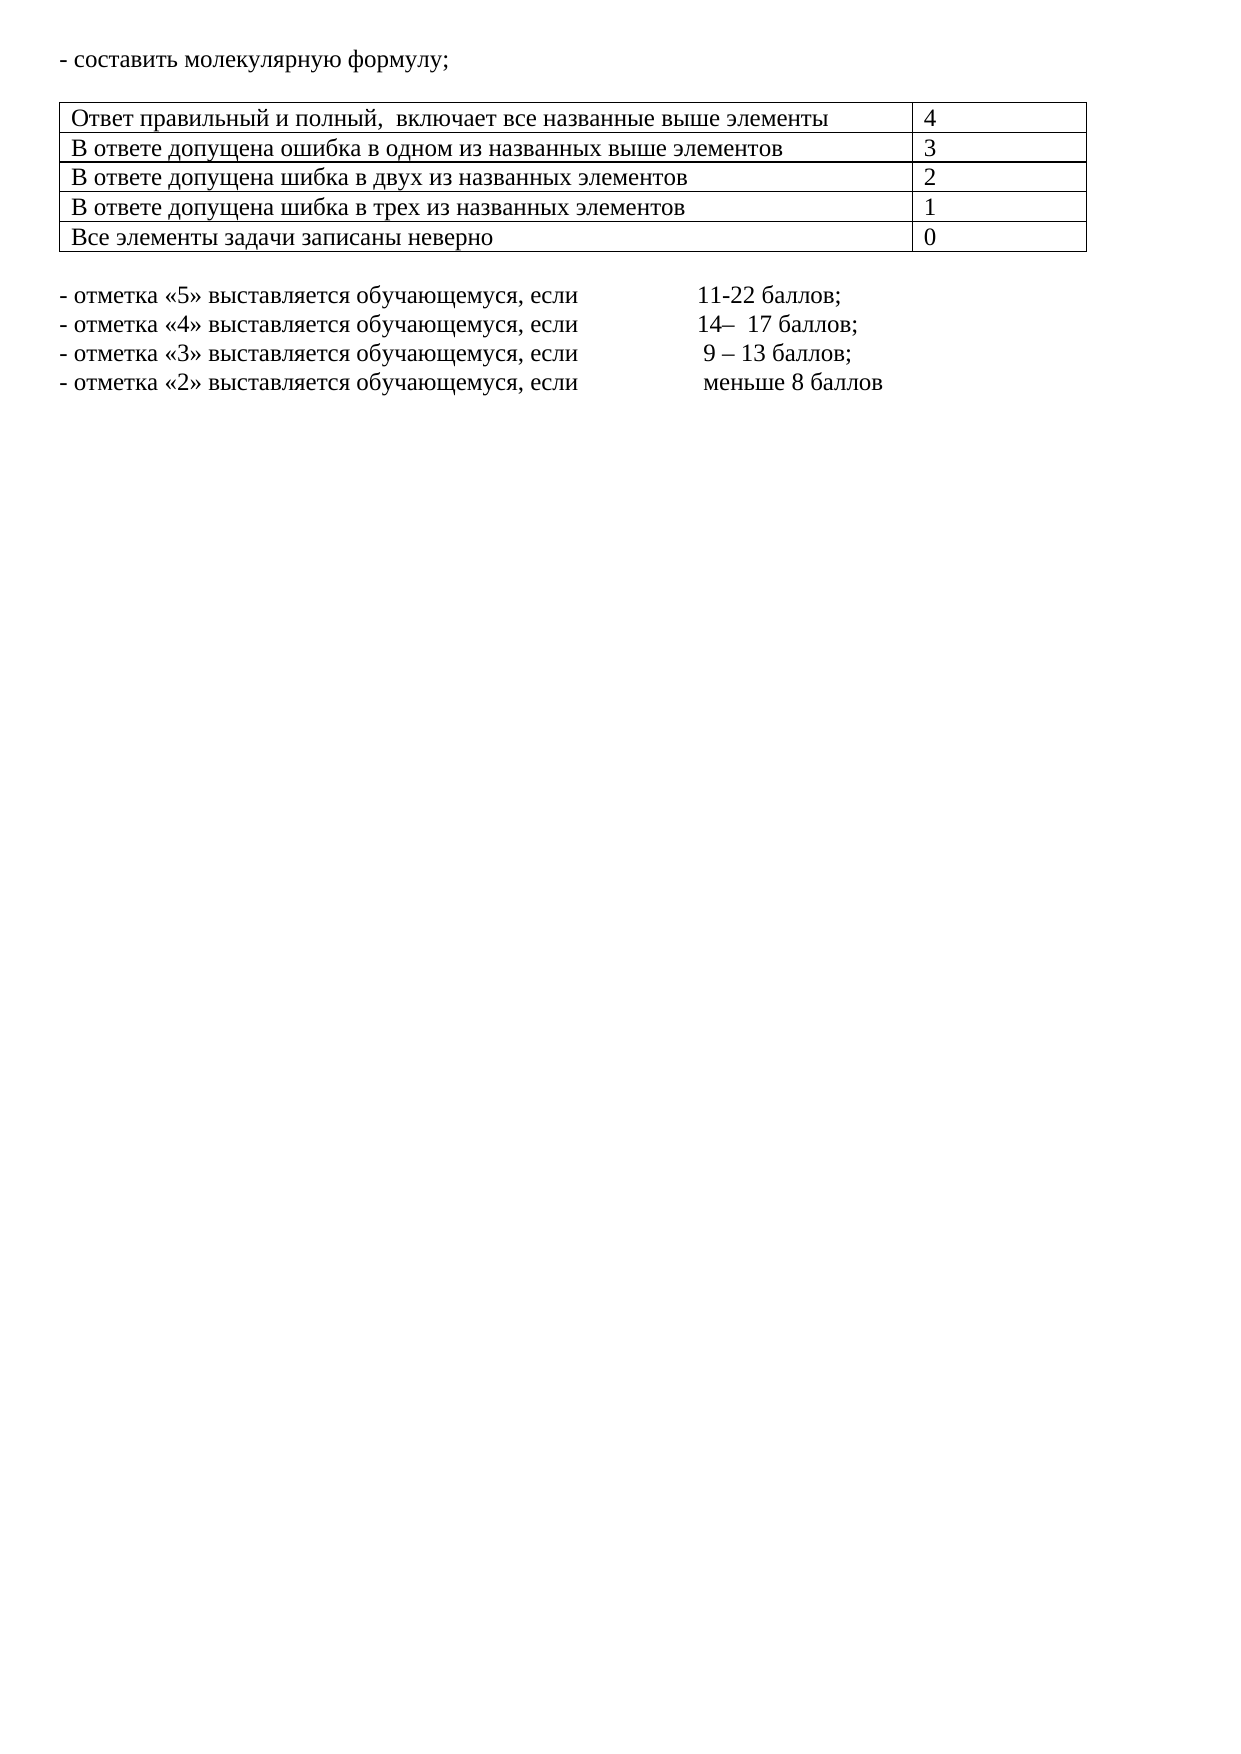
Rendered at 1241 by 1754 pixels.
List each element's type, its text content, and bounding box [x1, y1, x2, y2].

table_cell В ответе допущена шибка в двух из названных элементов [60, 163, 912, 191]
table_cell 1 [913, 192, 1086, 221]
table_cell Все элементы задачи записаны неверно [60, 222, 912, 251]
table_cell 2 [913, 163, 1086, 191]
text - отметка «5» выставляется обучающемуся, если 11-22 баллов; [59, 281, 1196, 309]
table_cell 0 [913, 222, 1086, 251]
table_cell В ответе допущена ошибка в одном из названных выше элементов [60, 133, 912, 161]
text - отметка «2» выставляется обучающемуся, если меньше 8 баллов [59, 367, 1196, 396]
text - составить молекулярную формулу; [59, 44, 1196, 73]
table_cell 3 [913, 133, 1086, 161]
table_header Ответ правильный и полный, включает все названные выше элементы [60, 103, 912, 132]
text - отметка «3» выставляется обучающемуся, если 9 – 13 баллов; [59, 338, 1196, 367]
text - отметка «4» выставляется обучающемуся, если 14– 17 баллов; [59, 309, 1196, 338]
table_cell В ответе допущена шибка в трех из названных элементов [60, 192, 912, 221]
table_header 4 [913, 103, 1086, 132]
